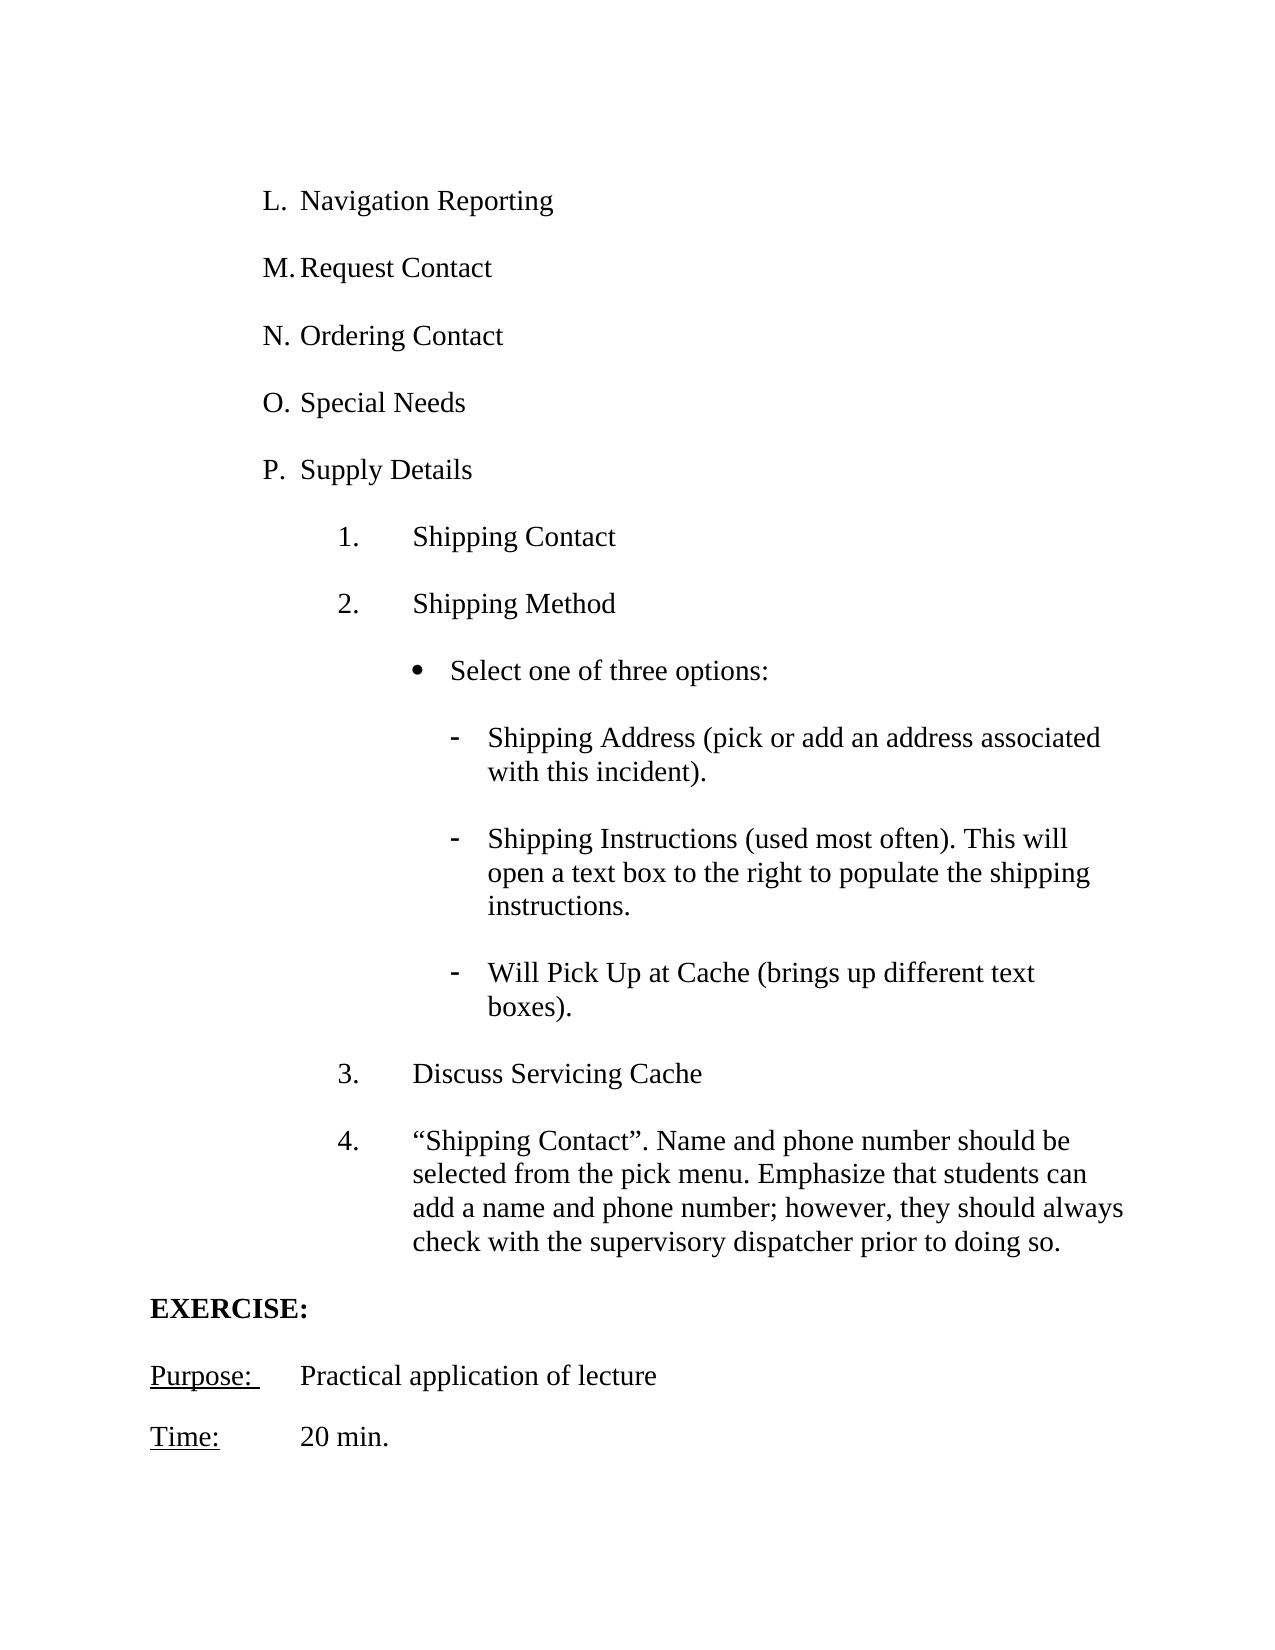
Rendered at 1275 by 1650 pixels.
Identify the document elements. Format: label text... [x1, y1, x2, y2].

text Purpose: Practical application of lecture [150, 1358, 1125, 1391]
text EXERCISE: [150, 1291, 1125, 1324]
list Shipping Instructions (used most often). This will open a text box to the right to populate the shipping instructions. [450, 821, 1125, 922]
list Request Contact [262, 251, 1125, 284]
list Will Pick Up at Cache (brings up different text boxes). [450, 955, 1125, 1022]
list Shipping Contact [337, 519, 1125, 552]
list Special Needs [262, 385, 1125, 418]
list Shipping Method [337, 586, 1125, 619]
list Discuss Servicing Cache [337, 1056, 1125, 1089]
list Shipping Address (pick or add an address associated with this incident). [450, 720, 1125, 787]
list Ordering Contact [262, 318, 1125, 351]
list “Shipping Contact”. Name and phone number should be selected from the pick menu. Emphasize that students can add a name and phone number; however, they should always check with the supervisory dispatcher prior to doing so. [337, 1123, 1125, 1257]
list Navigation Reporting [262, 183, 1125, 217]
list Supply Details [262, 452, 1125, 485]
text Time: 20 min. [150, 1419, 1125, 1453]
list Select one of three options: [412, 653, 1125, 687]
